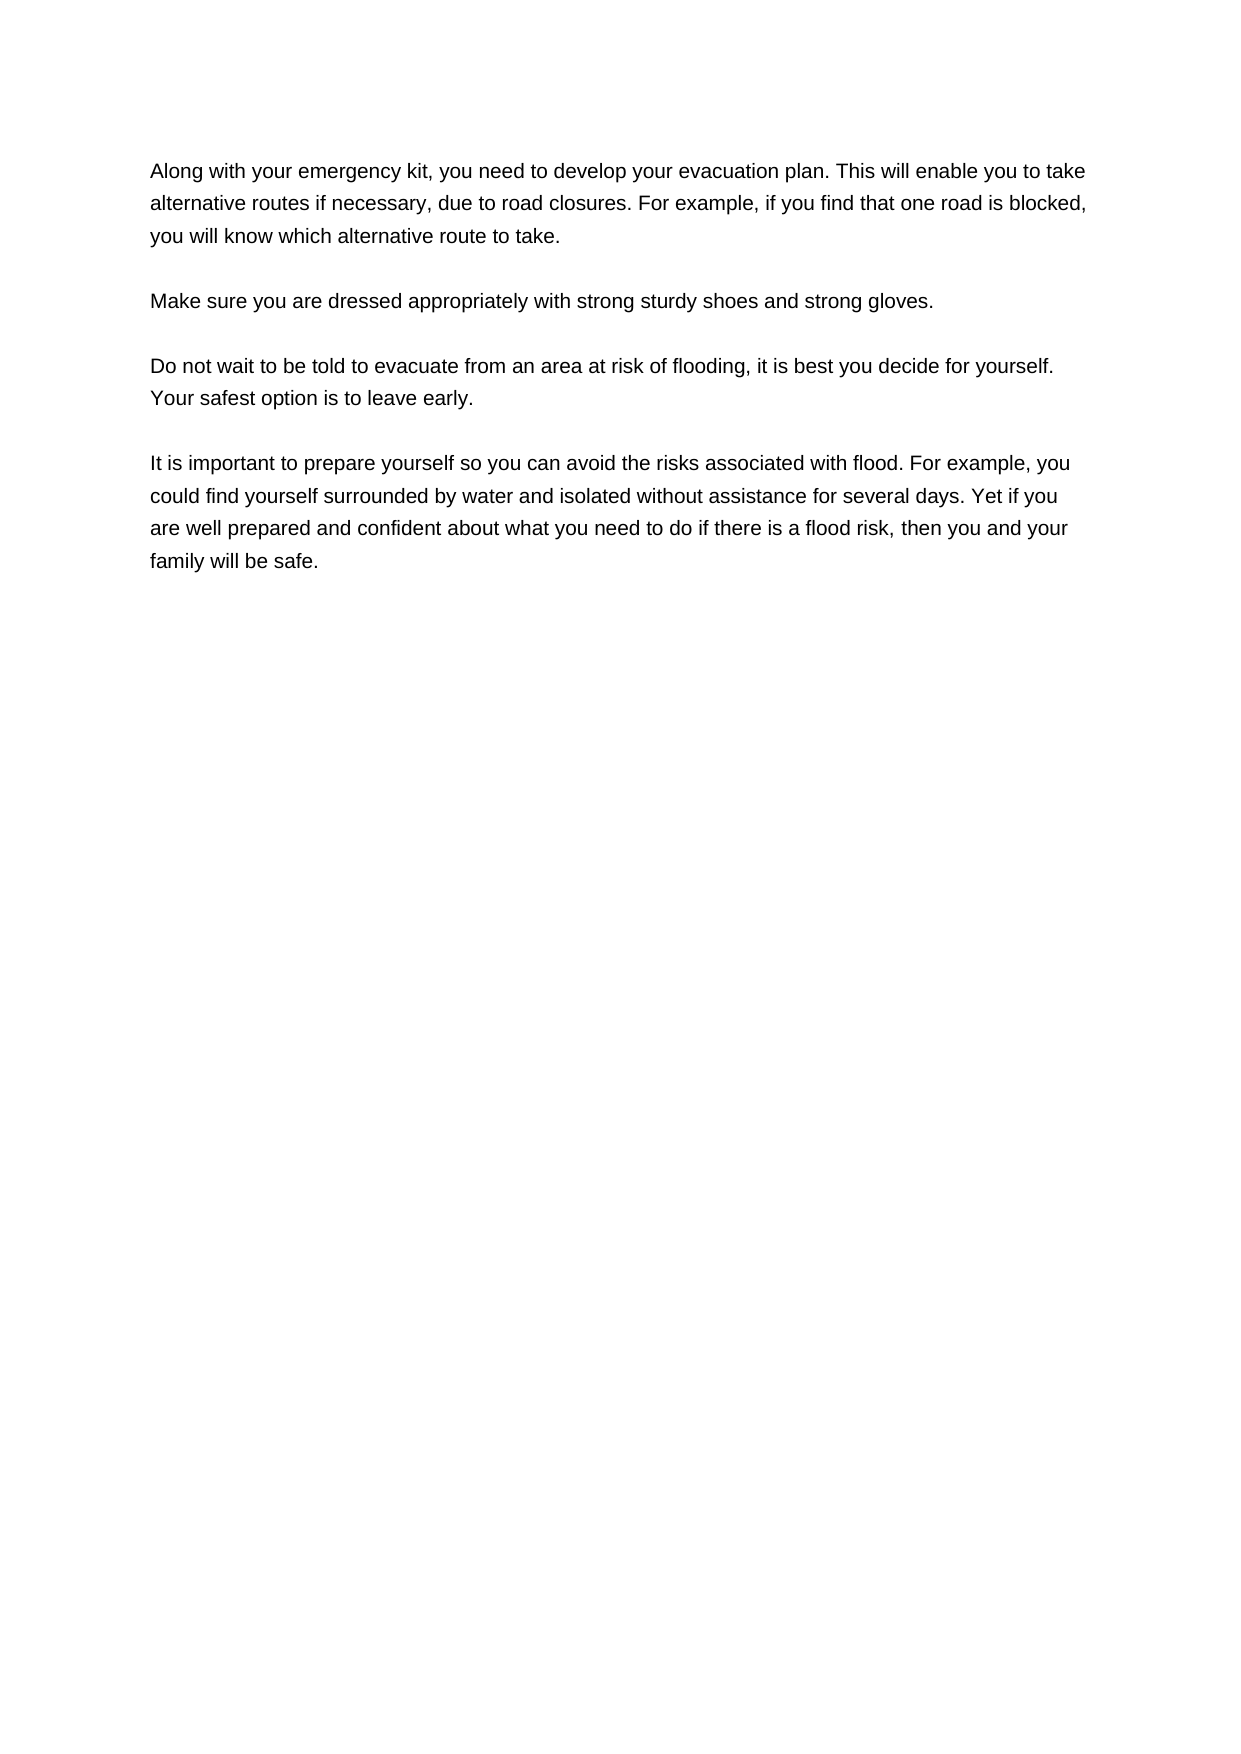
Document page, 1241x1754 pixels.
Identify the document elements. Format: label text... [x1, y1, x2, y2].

text Make sure you are dressed appropriately with strong sturdy shoes and strong gloves. [150, 280, 1090, 312]
text Along with your emergency kit, you need to develop your evacuation plan. This will enable you to take alternative routes if necessary, due to road closures. For example, if you find that one road is blocked, you will know which alternative route to take. [150, 150, 1090, 247]
text Your safest option is to leave early. [150, 377, 1090, 410]
text Do not wait to be told to evacuate from an area at risk of flooding, it is best you decide for yourself. [150, 345, 1090, 377]
text It is important to prepare yourself so you can avoid the risks associated with flood. For example, you could find yourself surrounded by water and isolated without assistance for several days. Yet if you are well prepared and confident about what you need to do if there is a flood risk, then you and your family will be safe. [150, 442, 1090, 572]
